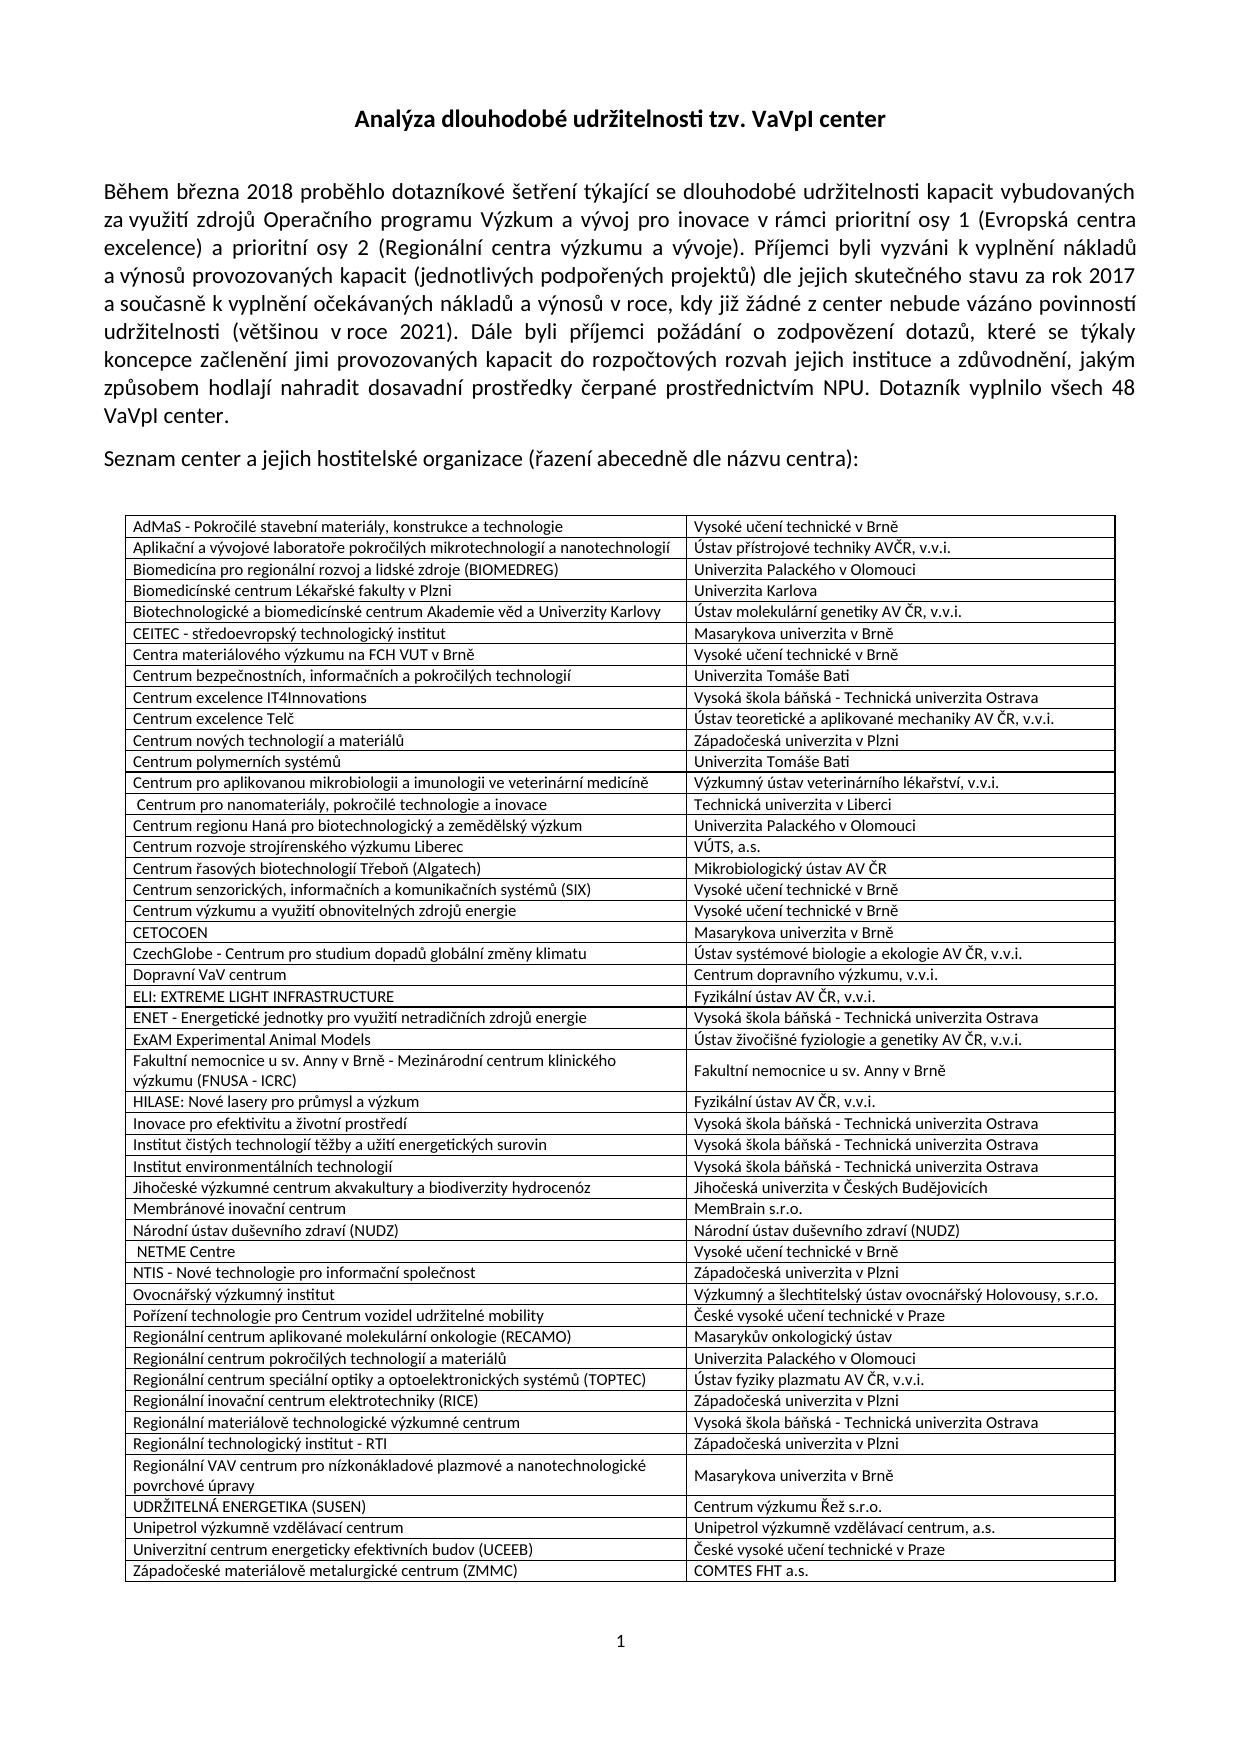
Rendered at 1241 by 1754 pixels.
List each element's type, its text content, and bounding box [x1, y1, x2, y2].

table_cell Centrum pro nanomateriály, pokročilé technologie a inovace [126, 794, 686, 814]
table_cell Centrum výzkumu Řež s.r.o. [687, 1496, 1114, 1517]
table_cell Ústav přístrojové techniky AVČR, v.v.i. [687, 538, 1114, 558]
table_cell Centrum rozvoje strojírenského výzkumu Liberec [126, 837, 686, 857]
table_cell Západočeská univerzita v Plzni [687, 1263, 1114, 1283]
table_cell Centra materiálového výzkumu na FCH VUT v Brně [126, 644, 686, 665]
table_cell ELI: EXTREME LIGHT INFRASTRUCTURE [126, 986, 686, 1006]
table_cell Biomedicína pro regionální rozvoj a lidské zdroje (BIOMEDREG) [126, 559, 686, 579]
table_cell Výzkumný a šlechtitelský ústav ovocnářský Holovousy, s.r.o. [687, 1284, 1114, 1304]
table_cell Západočeská univerzita v Plzni [687, 1391, 1114, 1411]
table_cell ExAM Experimental Animal Models [126, 1029, 686, 1049]
text Během března 2018 proběhlo dotazníkové šetření týkající se dlouhodobé udržitelnosti kapacit vybudovaných za využití zdrojů Operačního programu Výzkum a vývoj pro inovace v rámci prioritní osy 1 (Evropská centra excelence) a prioritní osy 2 (Regionální centra výzkumu a vývoje). Příjemci byli vyzváni k vyplnění nákladů a výnosů provozovaných kapacit (jednotlivých podpořených projektů) dle jejich skutečného stavu za rok 2017 a současně k vyplnění očekávaných nákladů a výnosů v roce, kdy již žádné z center nebude vázáno povinností udržitelnosti (většinou v roce 2021). Dále byli příjemci požádání o zodpovězení dotazů, které se týkaly koncepce začlenění jimi provozovaných kapacit do rozpočtových rozvah jejich instituce a zdůvodnění, jakým způsobem hodlají nahradit dosavadní prostředky čerpané prostřednictvím NPU. Dotazník vyplnilo všech 48 VaVpI center. [103, 177, 1137, 429]
table_cell Univerzitní centrum energeticky efektivních budov (UCEEB) [126, 1539, 686, 1559]
table_cell Univerzita Tomáše Bati [687, 666, 1114, 686]
table_cell Inovace pro efektivitu a životní prostředí [126, 1113, 686, 1133]
table_header Vysoké učení technické v Brně [687, 516, 1114, 537]
table_header AdMaS - Pokročilé stavební materiály, konstrukce a technologie [126, 516, 686, 537]
table_cell Regionální technologický institut - RTI [126, 1434, 686, 1454]
table_cell Vysoká škola báňská - Technická univerzita Ostrava [687, 1008, 1114, 1028]
table_cell Institut čistých technologií těžby a užití energetických surovin [126, 1135, 686, 1155]
table_cell Masarykův onkologický ústav [687, 1327, 1114, 1347]
table_cell Regionální centrum aplikované molekulární onkologie (RECAMO) [126, 1327, 686, 1347]
table_cell Ovocnářský výzkumný institut [126, 1284, 686, 1304]
table_cell HILASE: Nové lasery pro průmysl a výzkum [126, 1092, 686, 1112]
table_cell Západočeské materiálově metalurgické centrum (ZMMC) [126, 1561, 686, 1581]
table_cell Mikrobiologický ústav AV ČR [687, 858, 1114, 878]
table_cell VÚTS, a.s. [687, 837, 1114, 857]
table_cell Ústav živočišné fyziologie a genetiky AV ČR, v.v.i. [687, 1029, 1114, 1049]
table_cell Vysoké učení technické v Brně [687, 901, 1114, 921]
table_cell Centrum nových technologií a materiálů [126, 730, 686, 750]
table_cell Biomedicínské centrum Lékařské fakulty v Plzni [126, 580, 686, 601]
table_cell Biotechnologické a biomedicínské centrum Akademie věd a Univerzity Karlovy [126, 602, 686, 622]
table_cell Fyzikální ústav AV ČR, v.v.i. [687, 1092, 1114, 1112]
table_cell Vysoké učení technické v Brně [687, 644, 1114, 665]
table_cell Regionální materiálově technologické výzkumné centrum [126, 1412, 686, 1432]
table_cell Západočeská univerzita v Plzni [687, 730, 1114, 750]
table_cell Regionální VAV centrum pro nízkonákladové plazmové a nanotechnologické povrchové úpravy [126, 1455, 686, 1495]
table_cell Unipetrol výzkumně vzdělávací centrum [126, 1518, 686, 1538]
table_cell Výzkumný ústav veterinárního lékařství, v.v.i. [687, 773, 1114, 793]
table_cell Vysoká škola báňská - Technická univerzita Ostrava [687, 1135, 1114, 1155]
text Seznam center a jejich hostitelské organizace (řazení abecedně dle názvu centra): [103, 444, 1137, 472]
table_cell Vysoké učení technické v Brně [687, 879, 1114, 899]
table_cell UDRŽITELNÁ ENERGETIKA (SUSEN) [126, 1496, 686, 1517]
table_cell Masarykova univerzita v Brně [687, 922, 1114, 942]
table_cell CETOCOEN [126, 922, 686, 942]
table_cell Univerzita Palackého v Olomouci [687, 559, 1114, 579]
table_cell Institut environmentálních technologií [126, 1156, 686, 1176]
table_cell ENET - Energetické jednotky pro využití netradičních zdrojů energie [126, 1008, 686, 1028]
table_cell Národní ústav duševního zdraví (NUDZ) [126, 1220, 686, 1240]
table_cell Ústav molekulární genetiky AV ČR, v.v.i. [687, 602, 1114, 622]
table_cell Centrum výzkumu a využití obnovitelných zdrojů energie [126, 901, 686, 921]
table_cell Ústav teoretické a aplikované mechaniky AV ČR, v.v.i. [687, 709, 1114, 729]
table_cell Centrum bezpečnostních, informačních a pokročilých technologií [126, 666, 686, 686]
table_cell Centrum pro aplikovanou mikrobiologii a imunologii ve veterinární medicíně [126, 773, 686, 793]
table_cell Centrum excelence IT4Innovations [126, 687, 686, 707]
table_cell Fyzikální ústav AV ČR, v.v.i. [687, 986, 1114, 1006]
table_cell Pořízení technologie pro Centrum vozidel udržitelné mobility [126, 1305, 686, 1326]
table_cell Membránové inovační centrum [126, 1199, 686, 1219]
table_cell Masarykova univerzita v Brně [687, 1455, 1114, 1495]
table_cell Fakultní nemocnice u sv. Anny v Brně - Mezinárodní centrum klinického výzkumu (FNUSA - ICRC) [126, 1050, 686, 1091]
table_cell Centrum dopravního výzkumu, v.v.i. [687, 965, 1114, 985]
table_cell Univerzita Tomáše Bati [687, 751, 1114, 771]
table_cell Regionální centrum pokročilých technologií a materiálů [126, 1348, 686, 1368]
table_cell Masarykova univerzita v Brně [687, 623, 1114, 643]
table_cell Ústav fyziky plazmatu AV ČR, v.v.i. [687, 1369, 1114, 1390]
table_cell Centrum regionu Haná pro biotechnologický a zemědělský výzkum [126, 815, 686, 836]
table_cell CzechGlobe - Centrum pro studium dopadů globální změny klimatu [126, 943, 686, 964]
table_cell Centrum senzorických, informačních a komunikačních systémů (SIX) [126, 879, 686, 899]
table_cell Unipetrol výzkumně vzdělávací centrum, a.s. [687, 1518, 1114, 1538]
table_cell Vysoké učení technické v Brně [687, 1241, 1114, 1262]
table_cell NTIS - Nové technologie pro informační společnost [126, 1263, 686, 1283]
table_cell MemBrain s.r.o. [687, 1199, 1114, 1219]
table_cell Centrum excelence Telč [126, 709, 686, 729]
table_cell Vysoká škola báňská - Technická univerzita Ostrava [687, 1412, 1114, 1432]
table_cell NETME Centre [126, 1241, 686, 1262]
table_cell Jihočeské výzkumné centrum akvakultury a biodiverzity hydrocenóz [126, 1177, 686, 1197]
table_cell Dopravní VaV centrum [126, 965, 686, 985]
table_cell Ústav systémové biologie a ekologie AV ČR, v.v.i. [687, 943, 1114, 964]
table_cell Univerzita Palackého v Olomouci [687, 1348, 1114, 1368]
table_cell Technická univerzita v Liberci [687, 794, 1114, 814]
table_cell Vysoká škola báňská - Technická univerzita Ostrava [687, 687, 1114, 707]
table_cell Centrum polymerních systémů [126, 751, 686, 771]
table_cell Jihočeská univerzita v Českých Budějovicích [687, 1177, 1114, 1197]
table_cell České vysoké učení technické v Praze [687, 1305, 1114, 1326]
text Analýza dlouhodobé udržitelnosti tzv. VaVpI center [103, 103, 1137, 134]
table_cell CEITEC - středoevropský technologický institut [126, 623, 686, 643]
table_cell Regionální centrum speciální optiky a optoelektronických systémů (TOPTEC) [126, 1369, 686, 1390]
table_cell Vysoká škola báňská - Technická univerzita Ostrava [687, 1156, 1114, 1176]
table_cell Národní ústav duševního zdraví (NUDZ) [687, 1220, 1114, 1240]
table_cell Univerzita Palackého v Olomouci [687, 815, 1114, 836]
table_cell Univerzita Karlova [687, 580, 1114, 601]
table_cell Západočeská univerzita v Plzni [687, 1434, 1114, 1454]
table_cell Vysoká škola báňská - Technická univerzita Ostrava [687, 1113, 1114, 1133]
table_cell Aplikační a vývojové laboratoře pokročilých mikrotechnologií a nanotechnologií [126, 538, 686, 558]
table_cell Fakultní nemocnice u sv. Anny v Brně [687, 1050, 1114, 1091]
table_cell COMTES FHT a.s. [687, 1561, 1114, 1581]
table_cell Centrum řasových biotechnologií Třeboň (Algatech) [126, 858, 686, 878]
table_cell Regionální inovační centrum elektrotechniky (RICE) [126, 1391, 686, 1411]
table_cell České vysoké učení technické v Praze [687, 1539, 1114, 1559]
